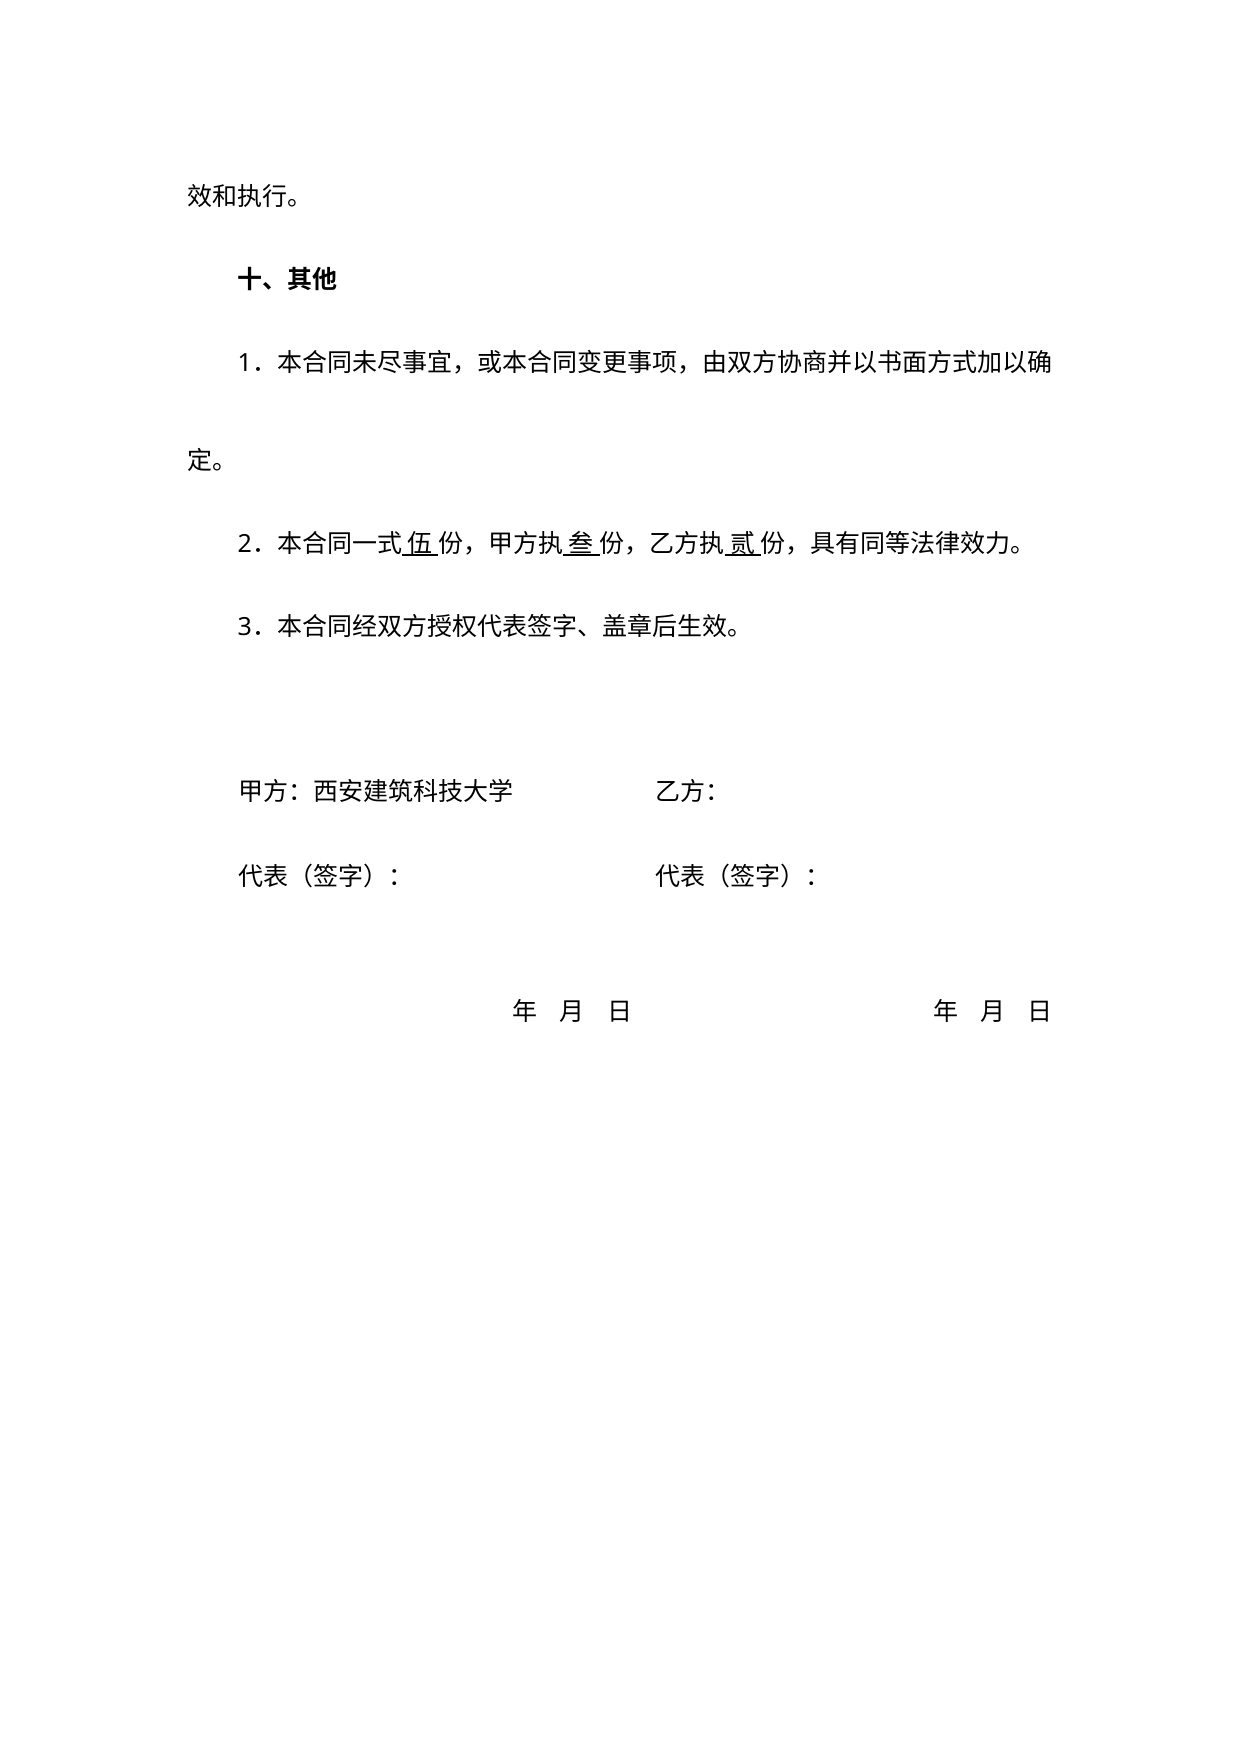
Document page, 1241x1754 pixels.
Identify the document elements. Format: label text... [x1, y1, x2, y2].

list 本合同一式 伍 份，甲方执 叁 份，乙方执 贰 份，具有同等法律效力。 [187, 509, 1053, 574]
list 本合同未尽事宜，或本合同变更事项，由双方协商并以书面方式加以确定。 [187, 328, 1053, 491]
table_header 甲方：西安建筑科技大学 [227, 757, 643, 842]
table_cell 年 月 日 [227, 972, 643, 1047]
table_header 乙方： [644, 757, 1064, 842]
text 十、其他 [187, 245, 1053, 310]
table_cell 代表（签字）： [227, 842, 643, 972]
table_cell 年 月 日 [644, 972, 1064, 1047]
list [187, 162, 1053, 227]
table_cell 代表（签字）： [644, 842, 1064, 972]
list 本合同经双方授权代表签字、盖章后生效。 [187, 592, 1053, 657]
